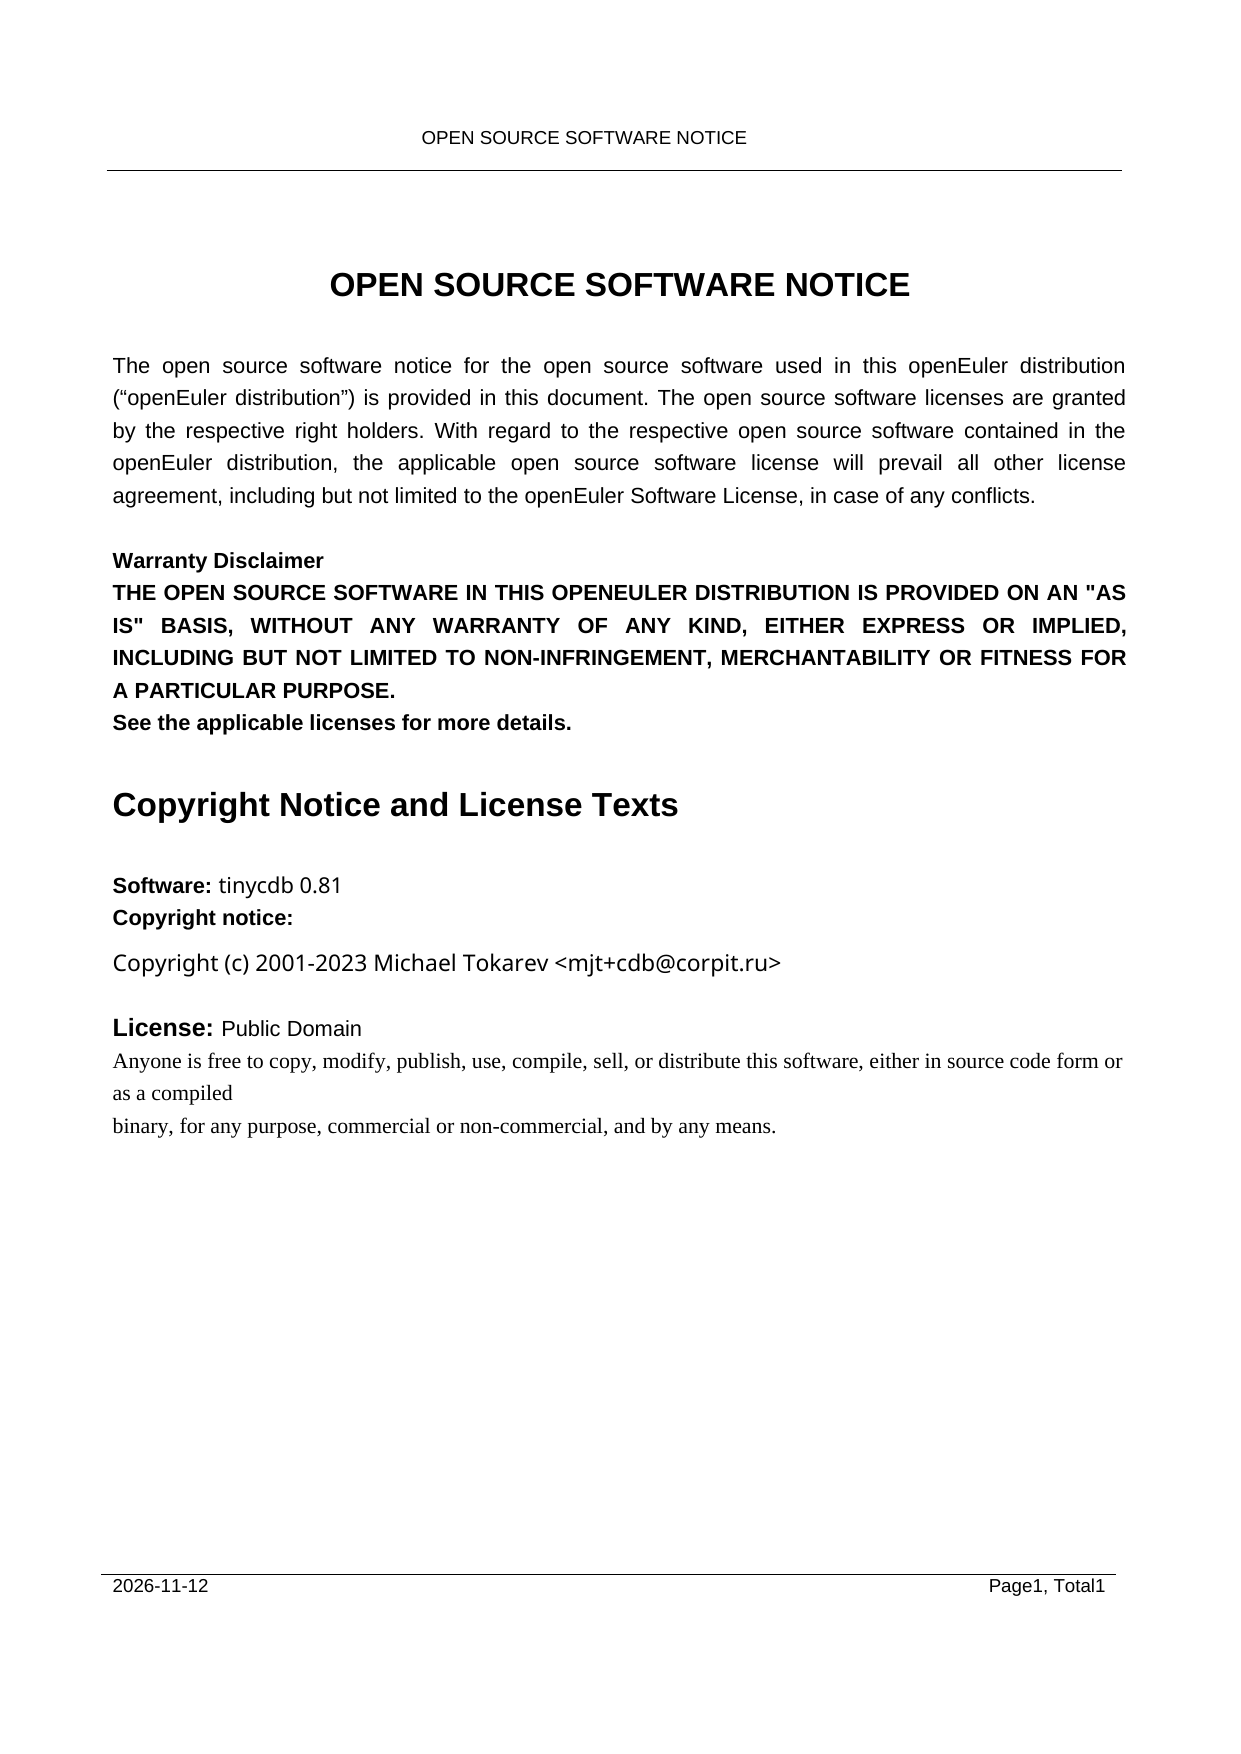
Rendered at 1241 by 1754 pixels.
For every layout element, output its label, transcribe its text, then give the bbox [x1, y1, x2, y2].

text OPEN SOURCE SOFTWARE NOTICE [112, 251, 1128, 316]
text Copyright (c) 2001-2023 Michael Tokarev <mjt+cdb@corpit.ru> [112, 947, 1128, 1012]
text Copyright Notice and License Texts [112, 771, 1128, 836]
text License: Public Domain [112, 1012, 1128, 1044]
text THE OPEN SOURCE SOFTWARE IN THIS OPENEULER DISTRIBUTION IS PROVIDED ON AN "AS IS" BASIS, WITHOUT ANY WARRANTY OF ANY KIND, EITHER EXPRESS OR IMPLIED, INCLUDING BUT NOT LIMITED TO NON-INFRINGEMENT, MERCHANTABILITY OR FITNESS FOR A PARTICULAR PURPOSE. See the applicable licenses for more details. [112, 576, 1128, 739]
text The open source software notice for the open source software used in this openEuler distribution (“openEuler distribution”) is provided in this document. The open source software licenses are granted by the respective right holders. With regard to the respective open source software contained in the openEuler distribution, the applicable open source software license will prevail all other license agreement, including but not limited to the openEuler Software License, in case of any conflicts. [112, 349, 1128, 511]
text Copyright notice: [112, 901, 1128, 934]
text Warranty Disclaimer [112, 544, 1128, 576]
text Anyone is free to copy, modify, publish, use, compile, sell, or distribute this software, either in source code form or as a compiled binary, for any purpose, commercial or non-commercial, and by any means. [112, 1044, 1128, 1142]
title Software: tinycdb 0.81 [112, 869, 1128, 901]
